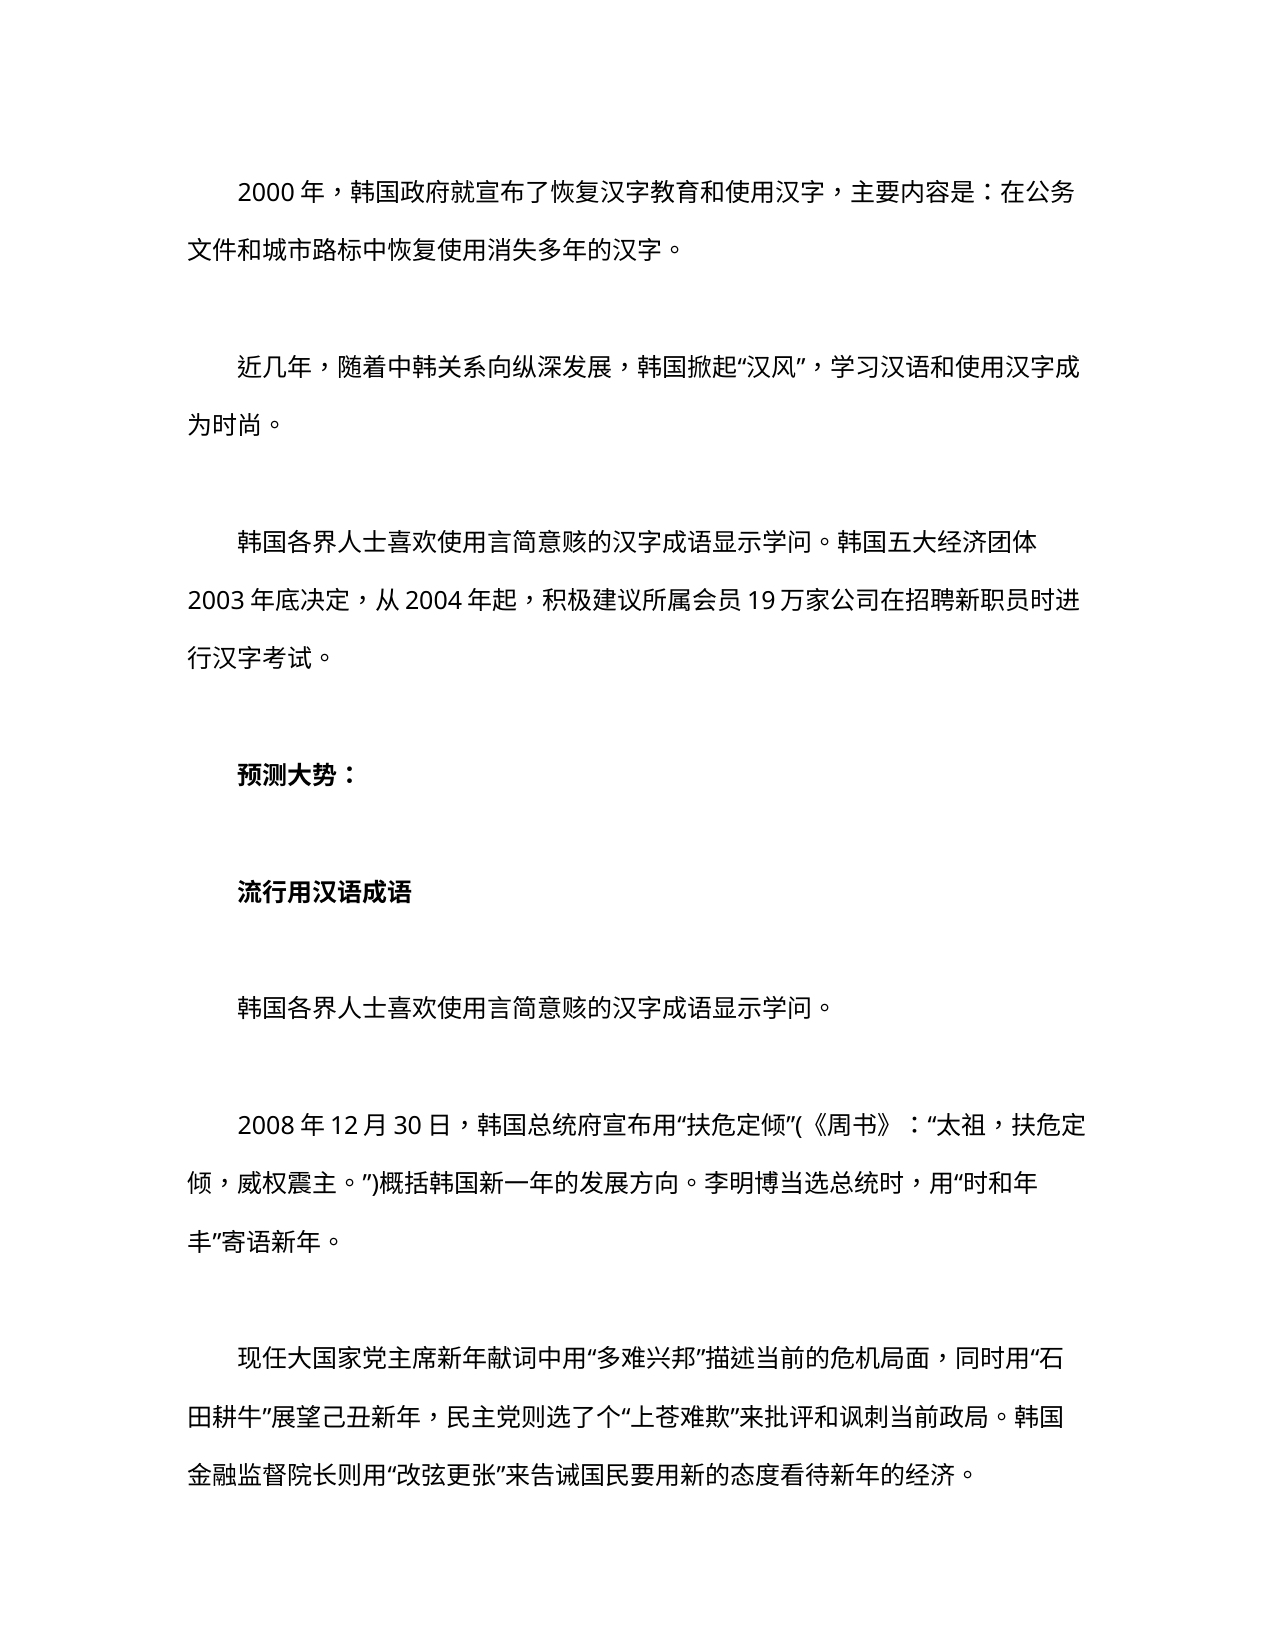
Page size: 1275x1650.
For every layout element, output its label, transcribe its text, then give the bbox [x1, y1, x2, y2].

text 韩国各界人士喜欢使用言简意赅的汉字成语显示学问。 [187, 967, 1087, 1025]
text 2000年，韩国政府就宣布了恢复汉字教育和使用汉字，主要内容是：在公务文件和城市路标中恢复使用消失多年的汉字。 [187, 150, 1087, 267]
text 现任大国家党主席新年献词中用“多难兴邦”描述当前的危机局面，同时用“石田耕牛”展望己丑新年，民主党则选了个“上苍难欺”来批评和讽刺当前政局。韩国金融监督院长则用“改弦更张”来告诫国民要用新的态度看待新年的经济。 [187, 1317, 1087, 1492]
text 流行用汉语成语 [187, 850, 1087, 908]
text 预测大势： [187, 733, 1087, 792]
text 近几年，随着中韩关系向纵深发展，韩国掀起“汉风”，学习汉语和使用汉字成为时尚。 [187, 325, 1087, 442]
text 2008年12月30日，韩国总统府宣布用“扶危定倾”(《周书》：“太祖，扶危定倾，威权震主。”)概括韩国新一年的发展方向。李明博当选总统时，用“时和年丰”寄语新年。 [187, 1083, 1087, 1258]
text 韩国各界人士喜欢使用言简意赅的汉字成语显示学问。韩国五大经济团体2003年底决定，从2004年起，积极建议所属会员19万家公司在招聘新职员时进行汉字考试。 [187, 500, 1087, 675]
